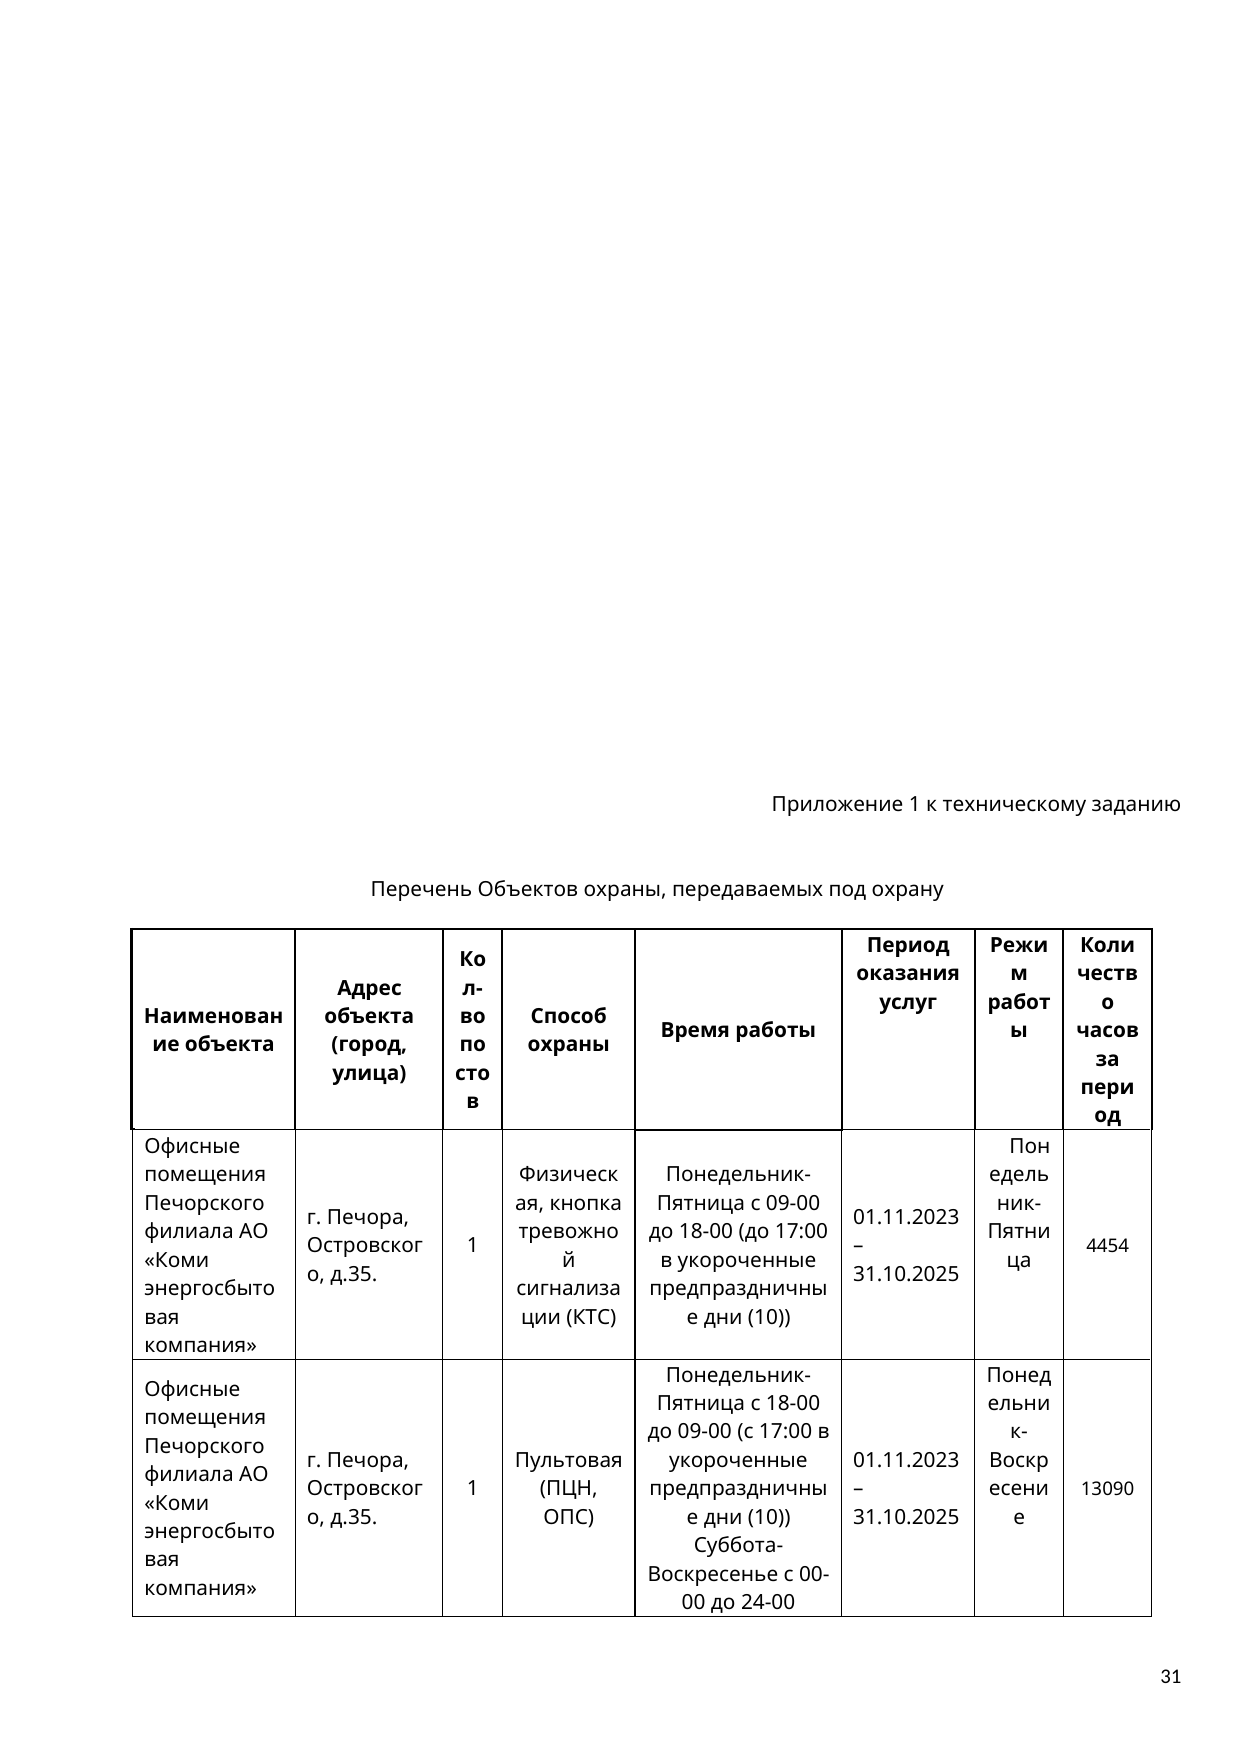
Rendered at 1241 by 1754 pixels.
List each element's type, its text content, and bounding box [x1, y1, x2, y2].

table_cell 1 [443, 1360, 502, 1616]
table_cell Пультовая (ПЦН, ОПС) [503, 1360, 634, 1616]
text Приложение 1 к техническому заданию [133, 789, 1181, 817]
text Перечень Объектов охраны, передаваемых под охрану [133, 874, 1181, 902]
table_cell Понедельник-Пятница с 18-00 до 09-00 (с 17:00 в укороченные предпраздничные дни (10)) Суббота-Воскресенье с 00-00 до 24-00 [636, 1360, 841, 1616]
table_header Период оказания услуг [843, 930, 974, 1129]
table_cell 13090 [1064, 1359, 1151, 1616]
table_header Время работы [636, 930, 841, 1129]
table_cell Понедельник- Пятница [975, 1130, 1063, 1359]
table_cell 01.11.2023– 31.10.2025 [842, 1360, 974, 1616]
table_header Способ охраны [503, 930, 634, 1129]
table_cell Понедельник- Воскресение [975, 1360, 1063, 1616]
table_cell 4454 [1064, 1129, 1151, 1359]
table_header Наименование объекта [133, 930, 294, 1129]
table_cell 1 [443, 1130, 502, 1359]
table_header Режим работы [976, 930, 1062, 1129]
table_cell г. Печора, Островского, д.35. [296, 1360, 442, 1616]
table_header Адрес объекта (город, улица) [296, 930, 442, 1129]
table_header Кол-во постов [444, 930, 501, 1129]
table_cell 01.11.2023 – 31.10.2025 [842, 1130, 974, 1359]
table_cell Понедельник-Пятница с 09-00 до 18-00 (до 17:00 в укороченные предпраздничные дни (10)) [636, 1131, 841, 1359]
table_cell Физическая, кнопка тревожной сигнализации (КТС) [503, 1130, 634, 1359]
table_cell г. Печора, Островского, д.35. [296, 1130, 442, 1359]
table_cell Офисные помещения Печорского филиала АО «Коми энергосбытовая компания» [133, 1360, 295, 1616]
table_cell Офисные помещения Печорского филиала АО «Коми энергосбытовая компания» [133, 1130, 295, 1359]
table_header Количество часов за период [1064, 930, 1151, 1129]
